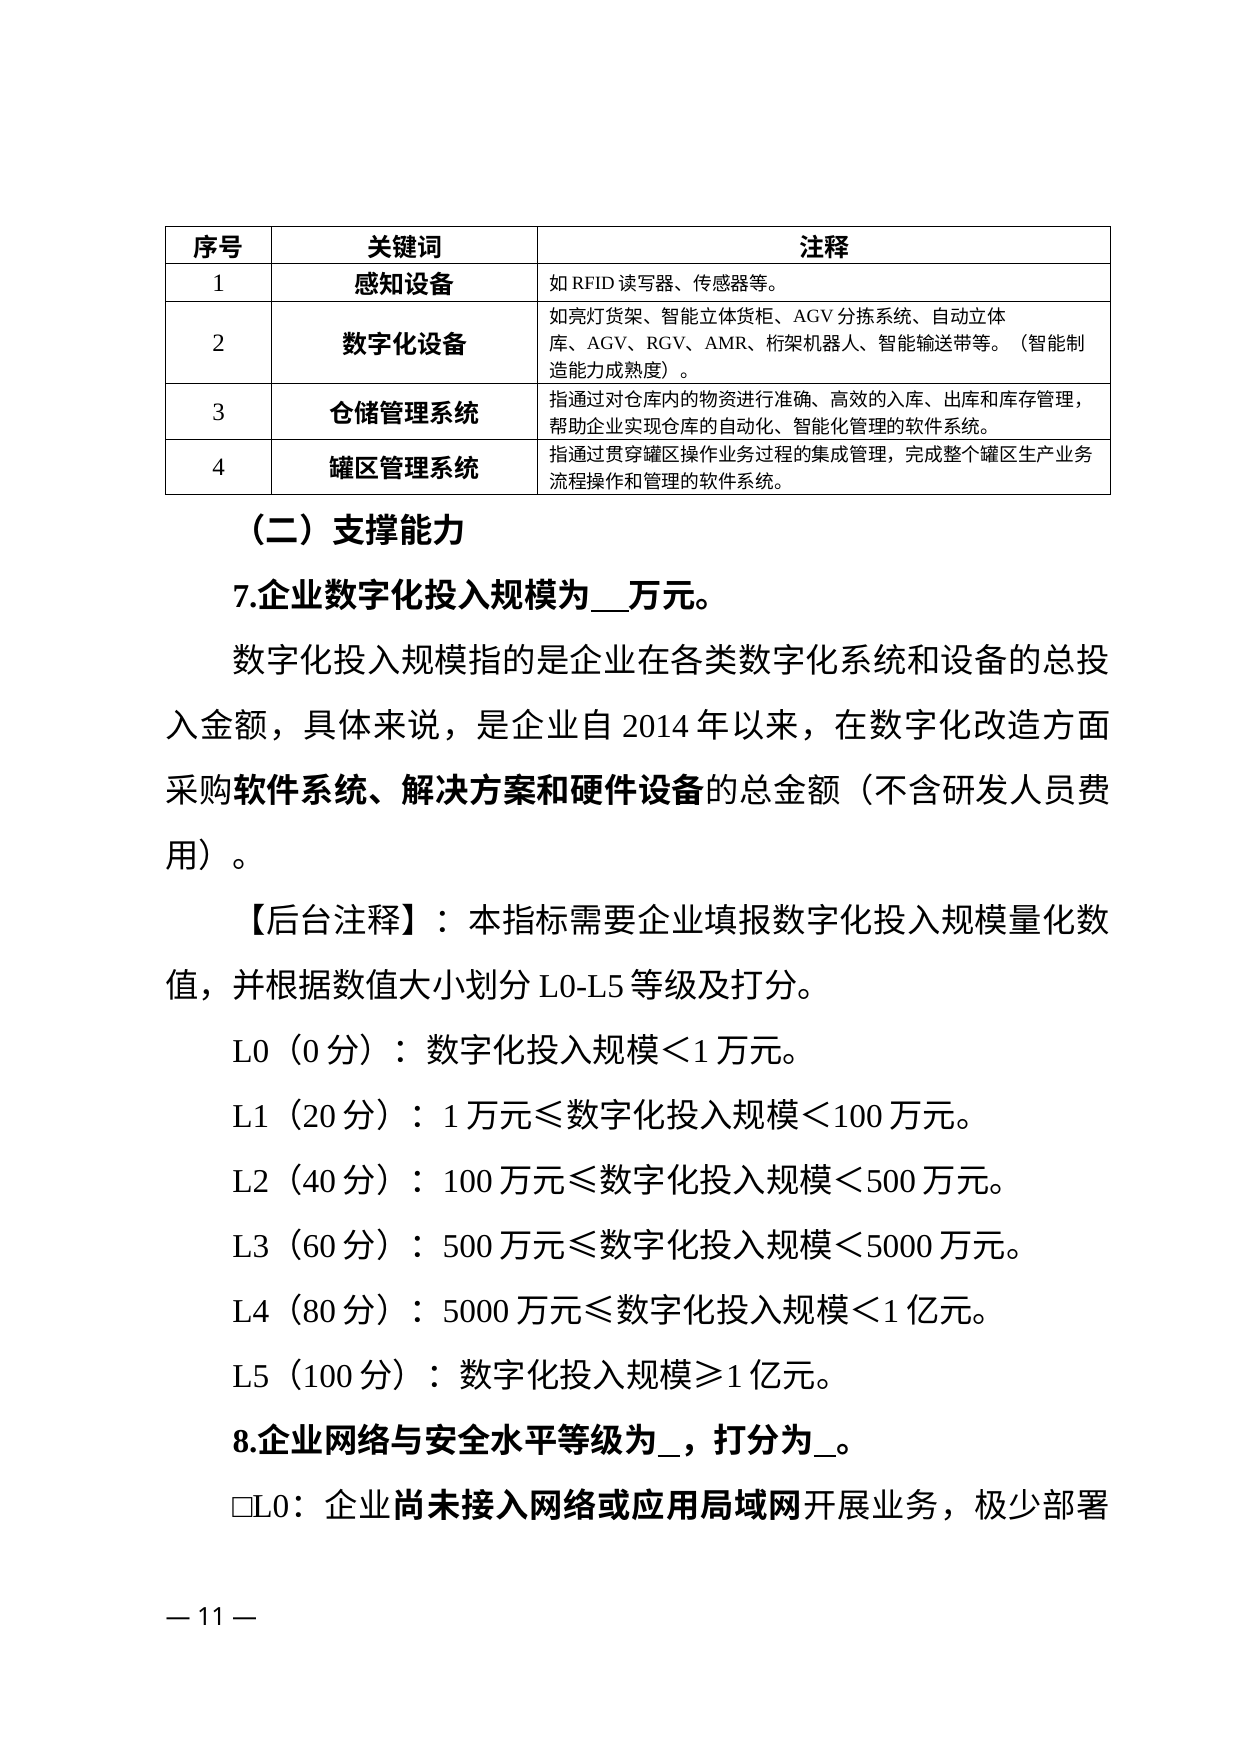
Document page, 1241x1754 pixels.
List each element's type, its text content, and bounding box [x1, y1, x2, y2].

table_header 序号 [166, 227, 271, 263]
text 7.企业数字化投入规模为 万元。 [165, 560, 1110, 625]
table_cell 感知设备 [272, 264, 537, 301]
table_cell 如亮灯货架、智能立体货柜、AGV分拣系统、自动立体库、AGV、RGV、AMR、桁架机器⼈、智能输送带等。（智能制造能力成熟度）。 [538, 302, 1110, 383]
table_header 注释 [538, 227, 1110, 263]
table_cell 如RFID读写器、传感器等。 [538, 264, 1110, 301]
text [165, 1470, 1110, 1535]
table_cell 指通过贯穿罐区操作业务过程的集成管理，完成整个罐区生产业务流程操作和管理的软件系统。 [538, 440, 1110, 494]
table_cell 数字化设备 [272, 302, 537, 383]
text L0（0分）：数字化投入规模＜1万元。 [165, 1015, 1110, 1080]
text （二）支撑能力 [165, 495, 1110, 560]
text L3（60分）：500万元≤数字化投入规模＜5000万元。 [165, 1210, 1110, 1275]
table_cell 1 [166, 264, 271, 301]
text L2（40分）：100万元≤数字化投入规模＜500万元。 [165, 1145, 1110, 1210]
table_cell 4 [166, 440, 271, 494]
table_cell 罐区管理系统 [272, 440, 537, 494]
text L5（100分）：数字化投入规模≥1亿元。 [165, 1340, 1110, 1405]
table_cell 3 [166, 384, 271, 439]
table_cell 仓储管理系统 [272, 384, 537, 439]
text L4（80分）：5000万元≤数字化投入规模＜1亿元。 [165, 1275, 1110, 1340]
text 数字化投入规模指的是企业在各类数字化系统和设备的总投入金额，具体来说，是企业自2014年以来，在数字化改造方面采购软件系统、解决方案和硬件设备的总金额（不含研发人员费用）。 [165, 625, 1110, 885]
table_cell 2 [166, 302, 271, 383]
table_cell 指通过对仓库内的物资进行准确、高效的入库、出库和库存管理，帮助企业实现仓库的自动化、智能化管理的软件系统。 [538, 384, 1110, 439]
text L1（20分）：1万元≤数字化投入规模＜100万元。 [165, 1080, 1110, 1145]
table_header 关键词 [272, 227, 537, 263]
text 8.企业网络与安全水平等级为 ，打分为 。 [165, 1405, 1110, 1470]
text 【后台注释】：本指标需要企业填报数字化投入规模量化数值，并根据数值大小划分L0-L5等级及打分。 [165, 885, 1110, 1015]
